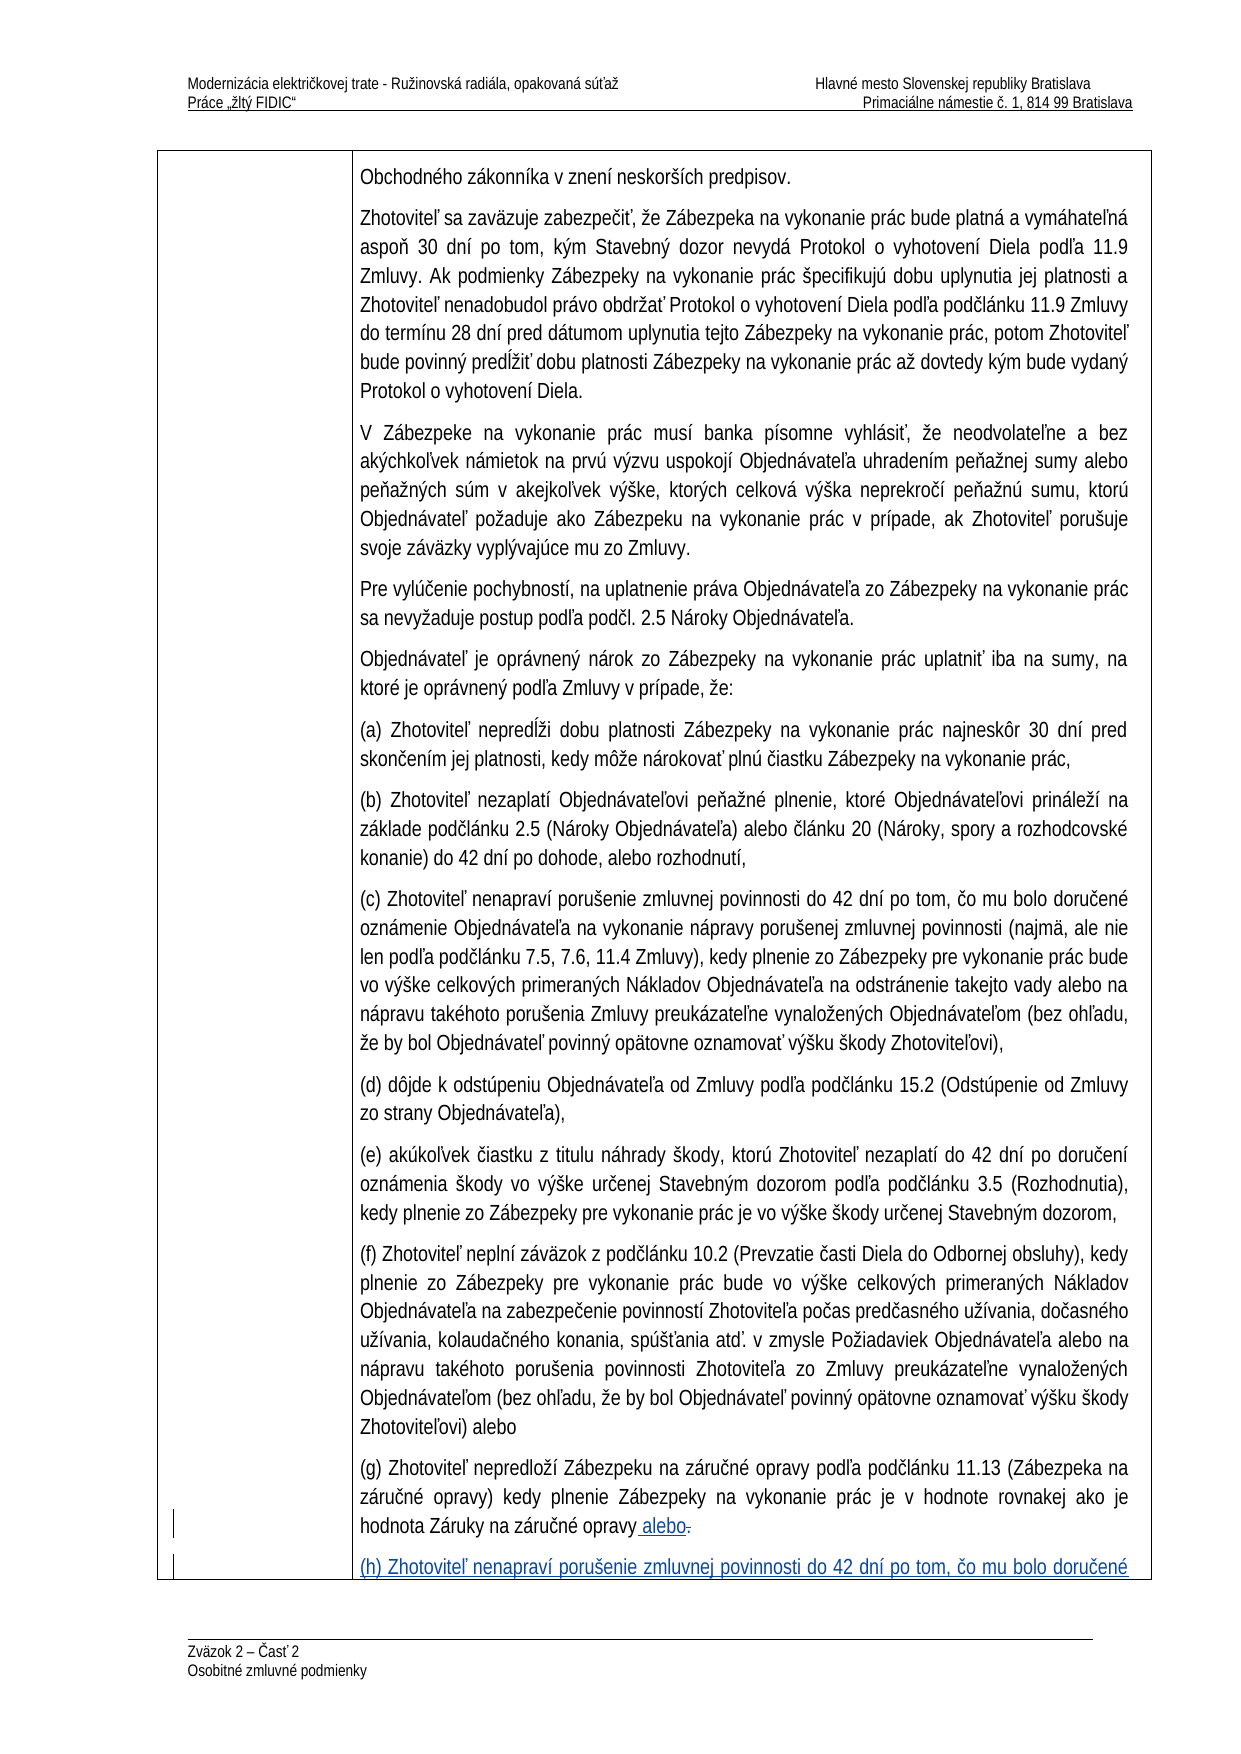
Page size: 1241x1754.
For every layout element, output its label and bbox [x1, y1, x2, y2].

table_cell [353, 151, 1151, 1579]
table_cell [158, 151, 352, 1579]
